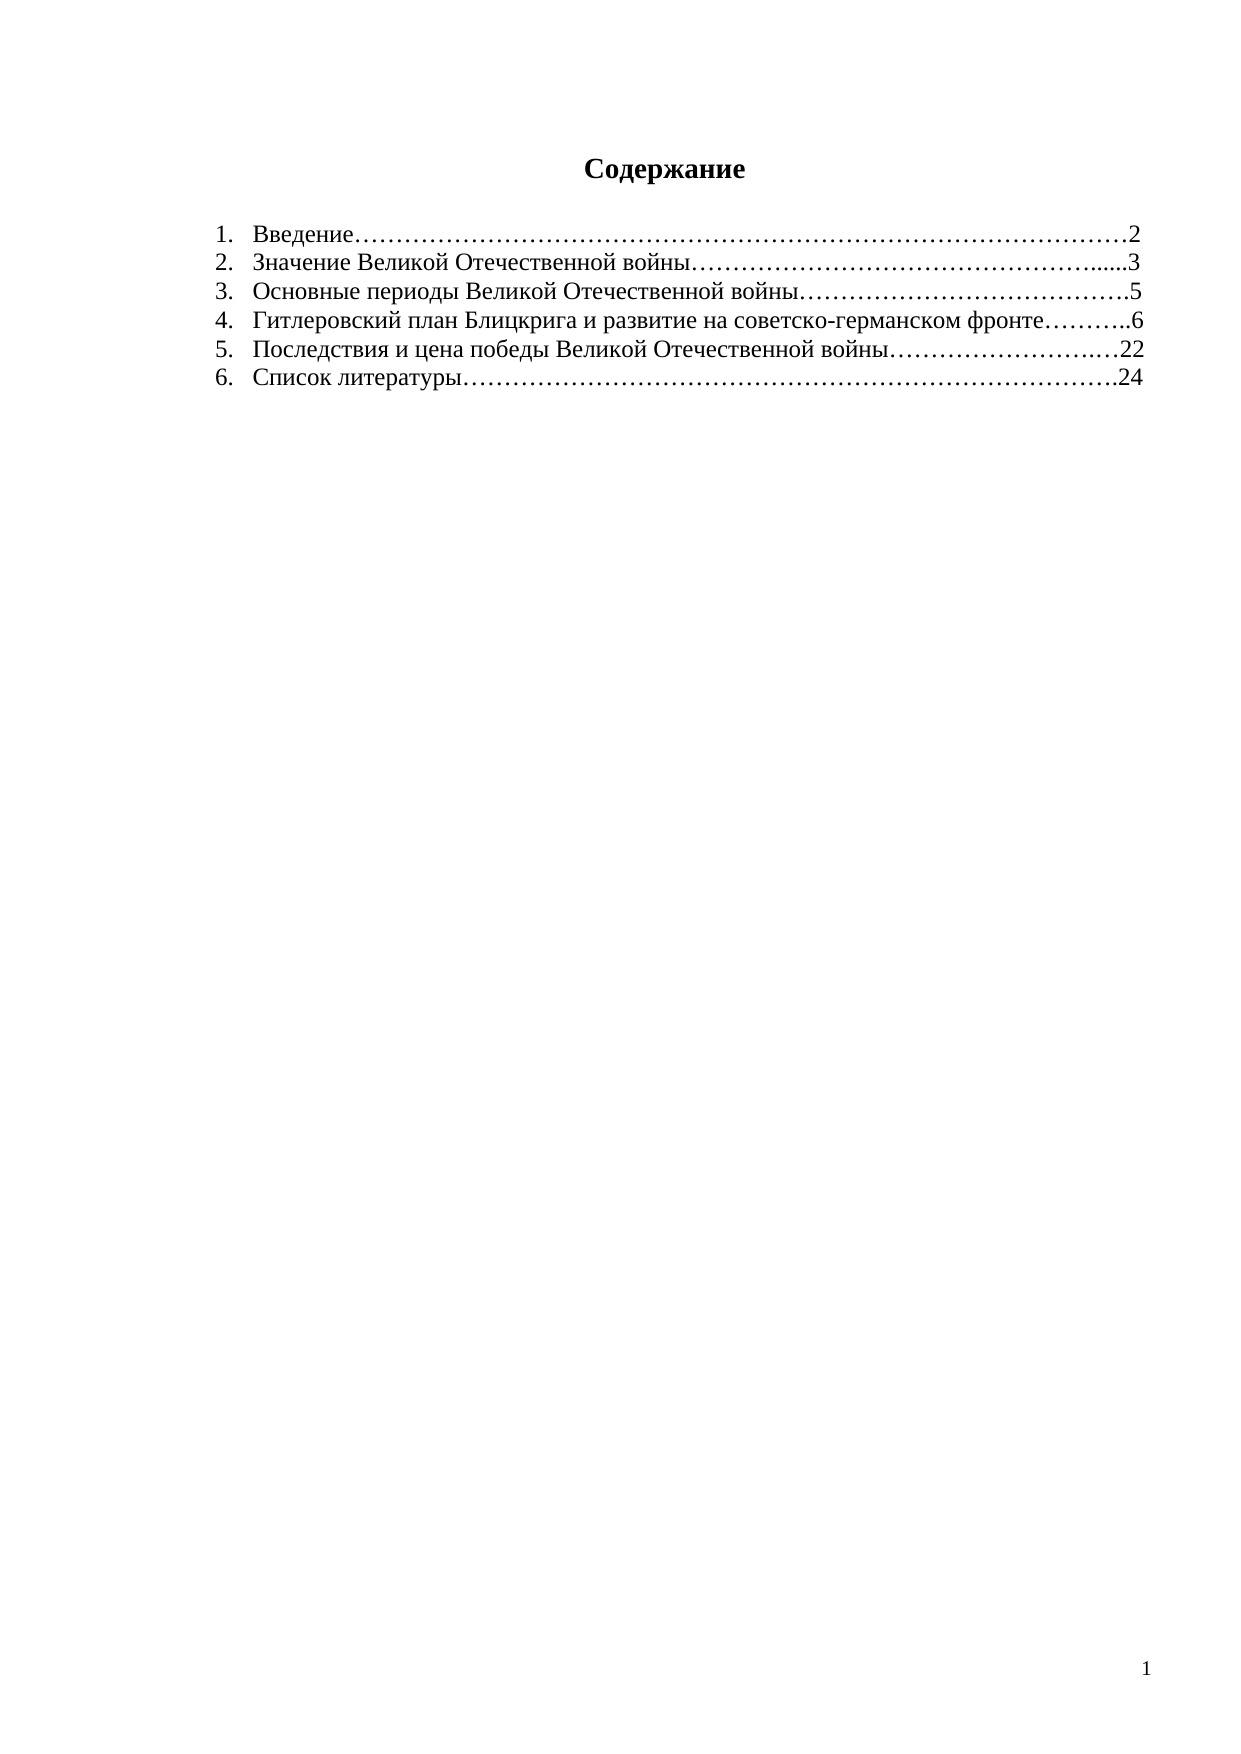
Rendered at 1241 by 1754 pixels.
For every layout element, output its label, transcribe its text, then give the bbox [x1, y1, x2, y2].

list Основные периоды Великой Отечественной войны………………………………….5 [215, 276, 1152, 305]
list Список литературы…………………………………………………………………….24 [215, 362, 1152, 391]
text Содержание [177, 152, 1152, 185]
list Последствия и цена победы Великой Отечественной войны…………………….…22 [215, 334, 1152, 362]
list Значение Великой Отечественной войны…………………………………………......3 [215, 247, 1152, 276]
list Гитлеровский план Блицкрига и развитие на советско-германском фронте………..6 [215, 305, 1152, 334]
list Введение…………………………………………………………………………………2 [215, 219, 1152, 247]
